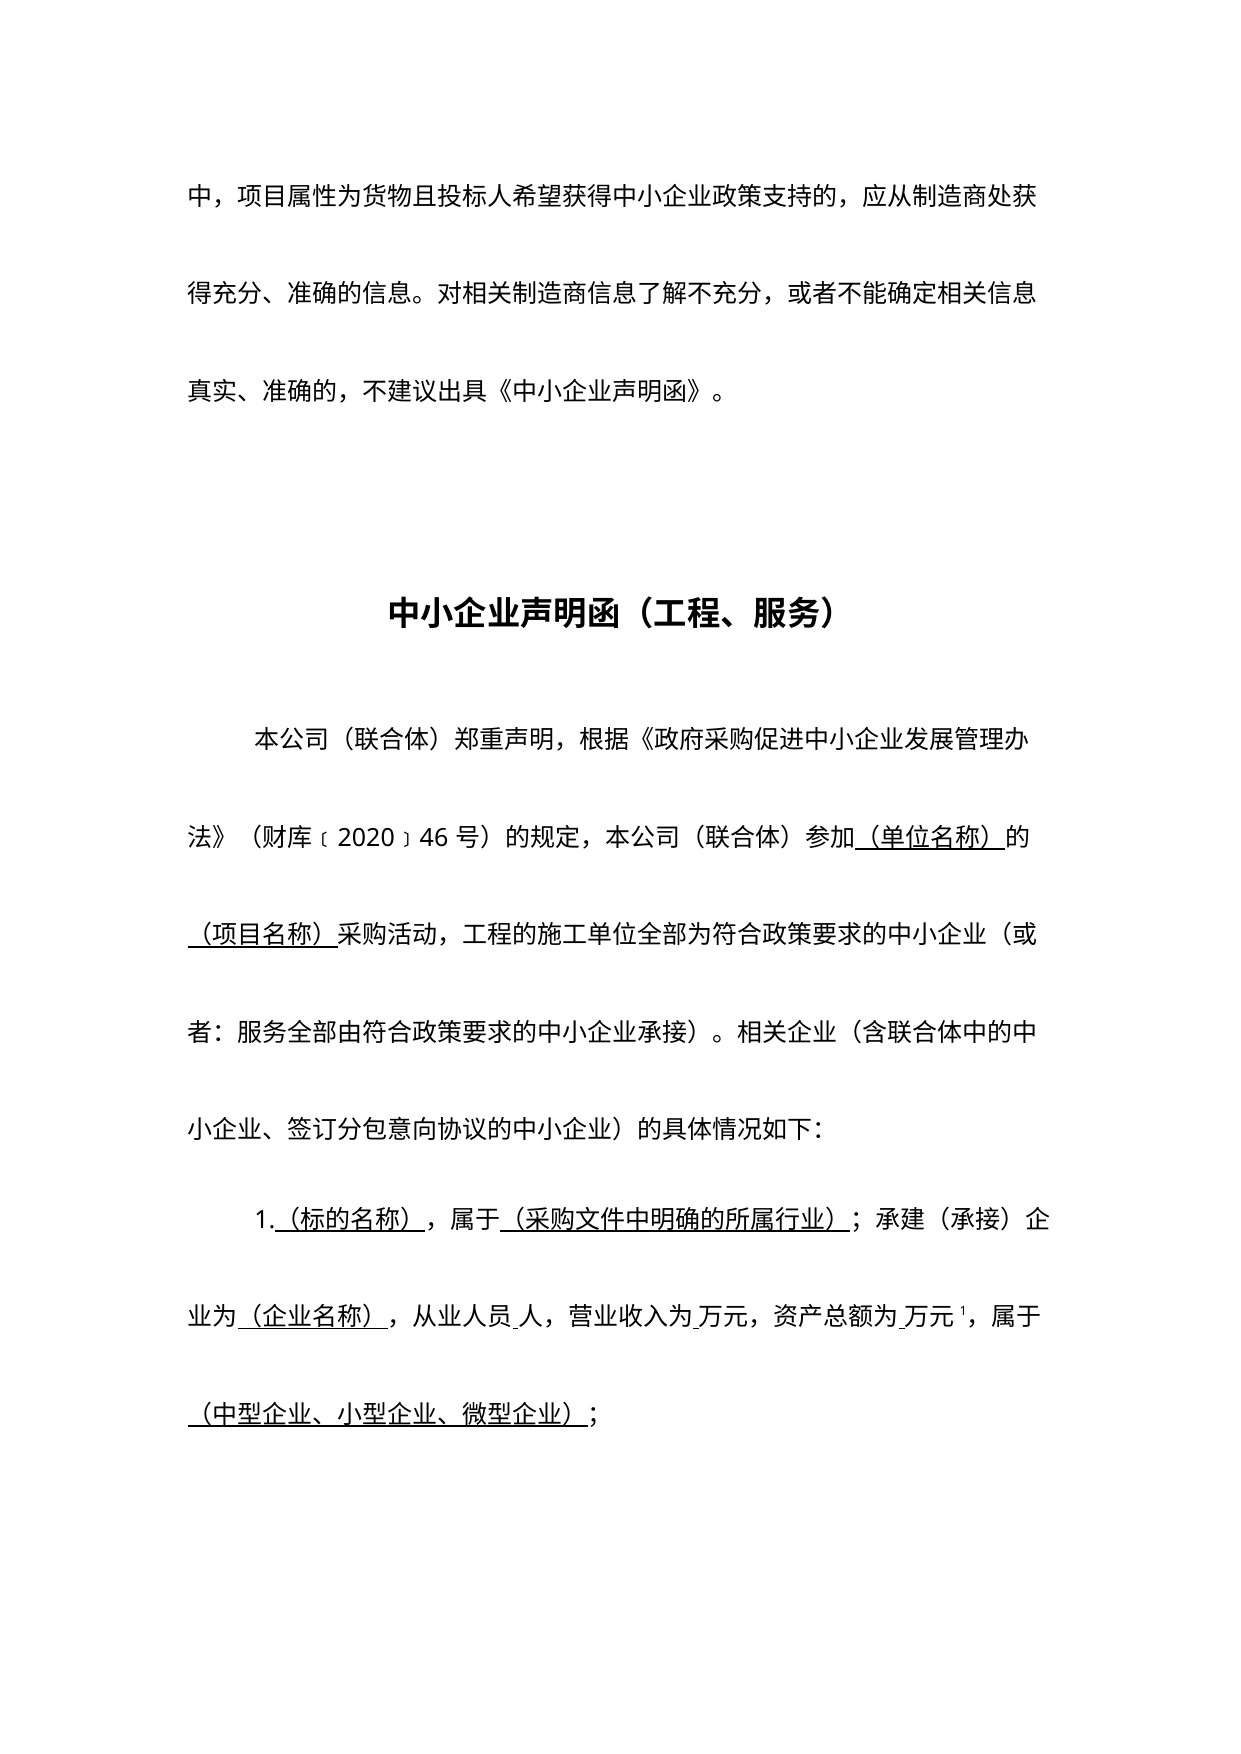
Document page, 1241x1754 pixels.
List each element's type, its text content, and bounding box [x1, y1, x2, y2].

text 1.（标的名称），属于（采购文件中明确的所属行业）；承建（承接）企业为（企业名称），从业人员 人，营业收入为 万元，资产总额为 万元1，属于（中型企业、小型企业、微型企业）； [187, 1185, 1053, 1445]
text 本公司（联合体）郑重声明，根据《政府采购促进中小企业发展管理办法》（财库﹝2020﹞46 号）的规定，本公司（联合体）参加（单位名称）的（项目名称）采购活动，工程的施工单位全部为符合政策要求的中小企业（或者：服务全部由符合政策要求的中小企业承接）。相关企业（含联合体中的中小企业、签订分包意向协议的中小企业）的具体情况如下： [187, 705, 1053, 1160]
subtitle 中小企业声明函（工程、服务） [187, 579, 1053, 644]
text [187, 162, 1053, 422]
